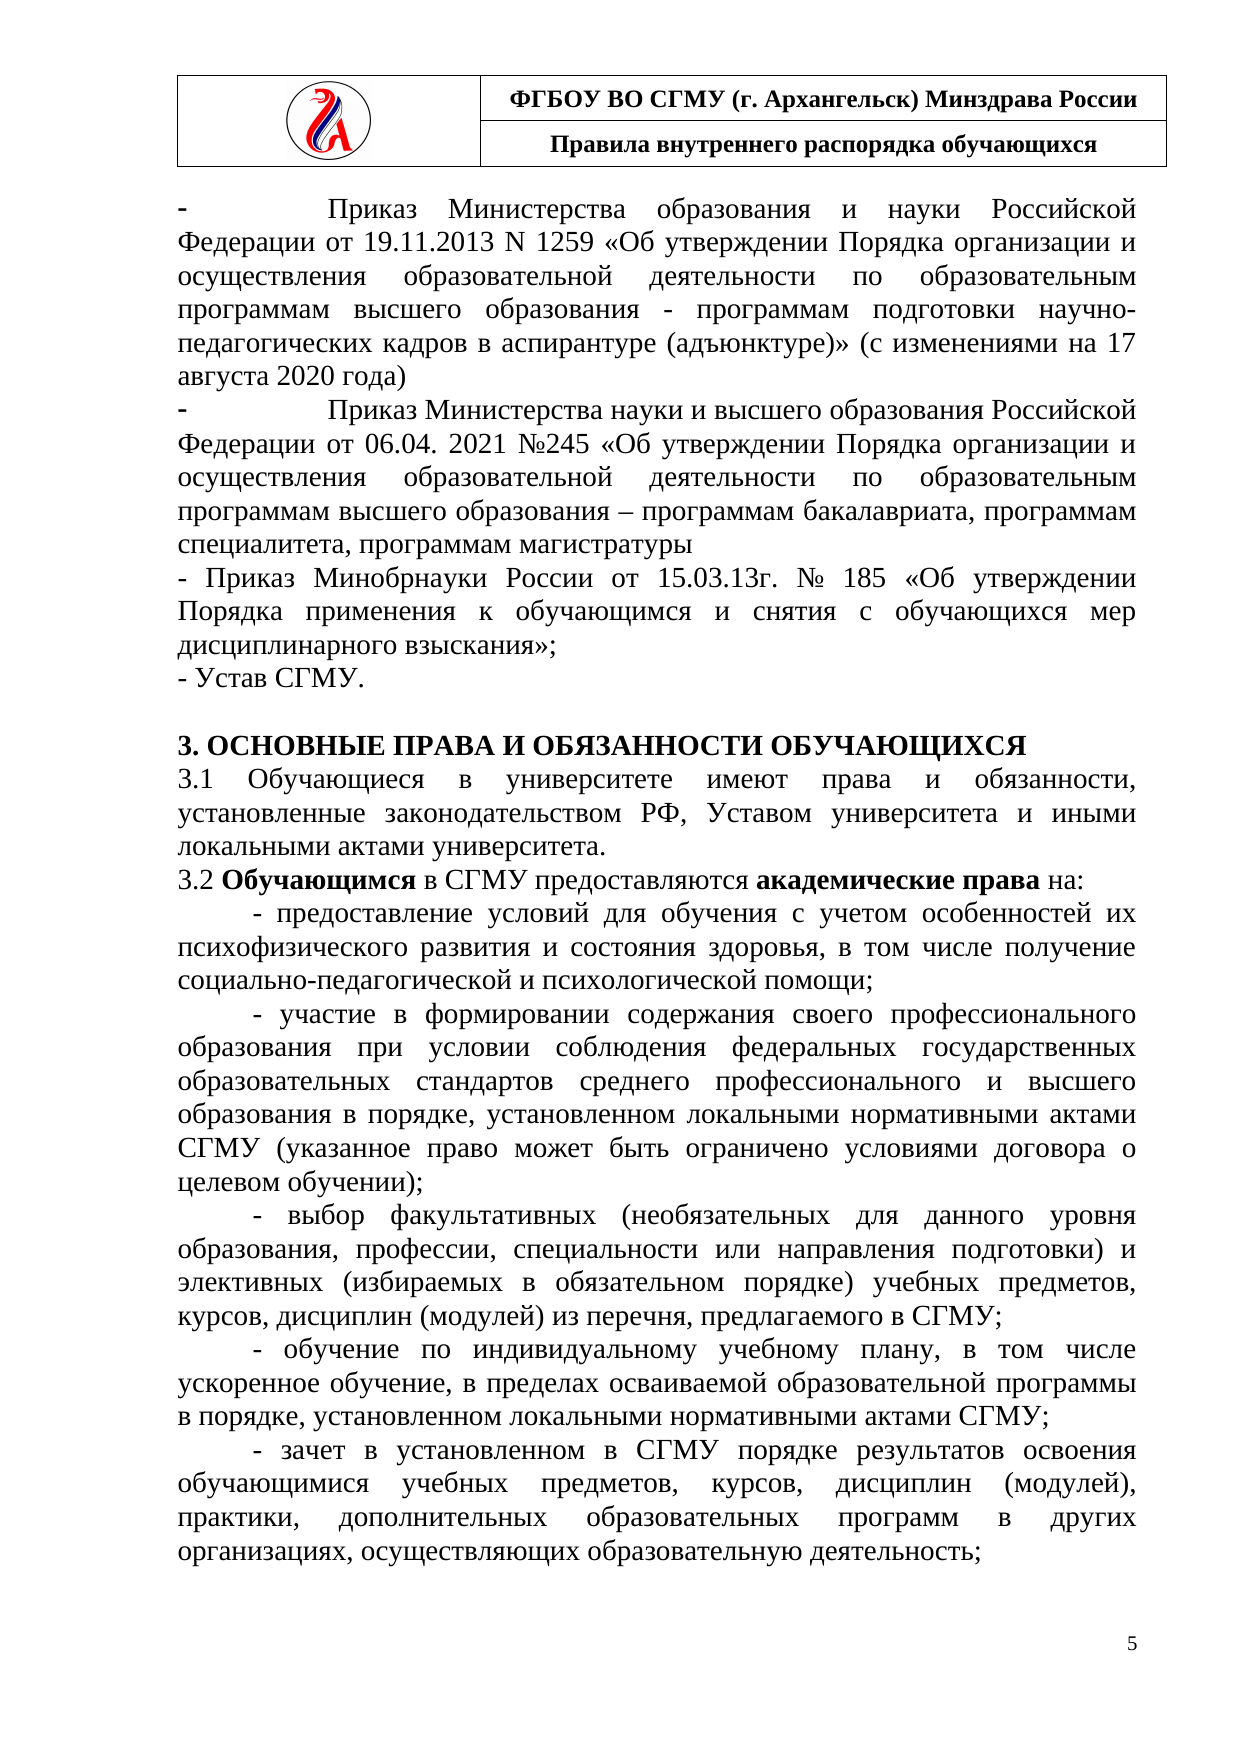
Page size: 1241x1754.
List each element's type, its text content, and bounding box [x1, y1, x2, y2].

text - зачет в установленном в СГМУ порядке результатов освоения обучающимися учебных предметов, курсов, дисциплин (модулей), практики, дополнительных образовательных программ в других организациях, осуществляющих образовательную деятельность; [177, 1432, 1137, 1566]
text - предоставление условий для обучения с учетом особенностей их психофизического развития и состояния здоровья, в том числе получение социально-педагогической и психологической помощи; [177, 895, 1137, 996]
text 3.2 Обучающимся в СГМУ предоставляются академические права на: [177, 862, 1137, 895]
list Приказ Министерства образования и науки Российской Федерации от 19.11.2013 N 1259 «Об утверждении Порядка организации и осуществления образовательной деятельности по образовательным программам высшего образования - программам подготовки научно-педагогических кадров в аспирантуре (адъюнктуре)» (с изменениями на 17 августа 2020 года) [177, 191, 1137, 392]
text - обучение по индивидуальному учебному плану, в том числе ускоренное обучение, в пределах осваиваемой образовательной программы в порядке, установленном локальными нормативными актами СГМУ; [177, 1331, 1137, 1432]
text - Приказ Минобрнауки России от 15.03.13г. № 185 «Об утверждении Порядка применения к обучающимся и снятия с обучающихся мер дисциплинарного взыскания»; [177, 560, 1137, 661]
text - выбор факультативных (необязательных для данного уровня образования, профессии, специальности или направления подготовки) и элективных (избираемых в обязательном порядке) учебных предметов, курсов, дисциплин (модулей) из перечня, предлагаемого в СГМУ; [177, 1197, 1137, 1331]
list Приказ Министерства науки и высшего образования Российской Федерации от 06.04. 2021 №245 «Об утверждении Порядка организации и осуществления образовательной деятельности по образовательным программам высшего образования – программам бакалавриата, программам специалитета, программам магистратуры [177, 392, 1137, 560]
text 3. ОСНОВНЫЕ ПРАВА И ОБЯЗАННОСТИ ОБУЧАЮЩИХСЯ [177, 728, 1137, 761]
text 3.1 Обучающиеся в университете имеют права и обязанности, установленные законодательством РФ, Уставом университета и иными локальными актами университета. [177, 761, 1137, 862]
text - участие в формировании содержания своего профессионального образования при условии соблюдения федеральных государственных образовательных стандартов среднего профессионального и высшего образования в порядке, установленном локальными нормативными актами СГМУ (указанное право может быть ограничено условиями договора о целевом обучении); [177, 996, 1137, 1197]
text - Устав СГМУ. [177, 661, 1137, 694]
